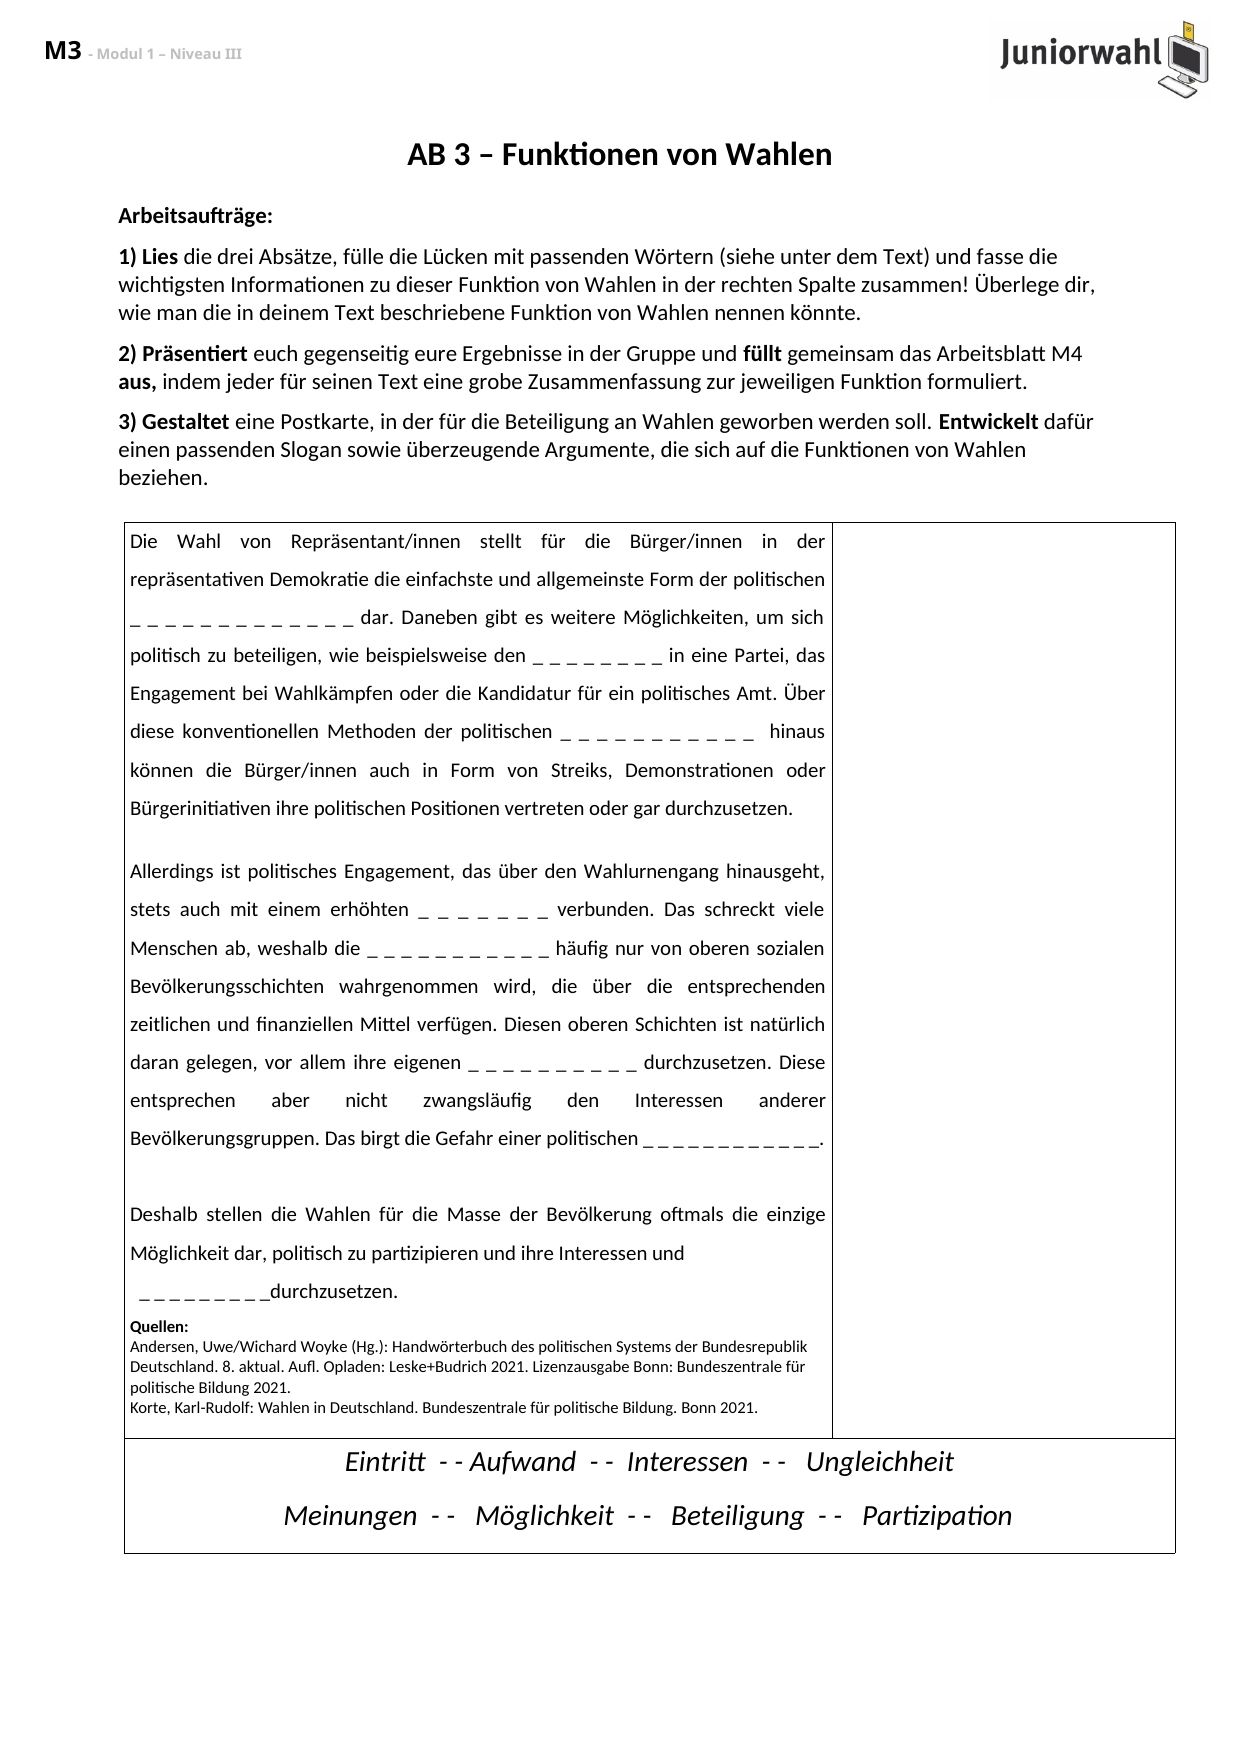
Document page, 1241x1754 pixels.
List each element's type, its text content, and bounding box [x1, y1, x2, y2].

table_header Die Wahl von Repräsentant/innen stellt für die Bürger/innen in der repräsentativen Demokratie die einfachste und allgemeinste Form der politischen _ _ _ _ _ _ _ _ _ _ _ _ _ dar. Daneben gibt es weitere Möglichkeiten, um sich politisch zu beteiligen, wie beispielsweise den _ _ _ _ _ _ _ _ in eine Partei, das Engagement bei Wahlkämpfen oder die Kandidatur für ein politisches Amt. Über diese konventionellen Methoden der politischen _ _ _ _ _ _ _ _ _ _ _ hinaus können die Bürger/innen auch in Form von Streiks, Demonstrationen oder Bürgerinitiativen ihre politischen Positionen vertreten oder gar durchzusetzen. Allerdings ist politisches Engagement, das über den Wahlurnengang hinausgeht, stets auch mit einem erhöhten _ _ _ _ _ _ _ verbunden. Das schreckt viele Menschen ab, weshalb die _ _ _ _ _ _ _ _ _ _ _ häufig nur von oberen sozialen Bevölkerungsschichten wahrgenommen wird, die über die entsprechenden zeitlichen und finanziellen Mittel verfügen. Diesen oberen Schichten ist natürlich daran gelegen, vor allem ihre eigenen _ _ _ _ _ _ _ _ _ _ durchzusetzen. Diese entsprechen aber nicht zwangsläufig den Interessen anderer Bevölkerungsgruppen. Das birgt die Gefahr einer politischen _ _ _ _ _ _ _ _ _ _ _ _. Deshalb stellen die Wahlen für die Masse der Bevölkerung oftmals die einzige Möglichkeit dar, politisch zu partizipieren und ihre Interessen und _ _ _ _ _ _ _ _ _durchzusetzen. Quellen: Andersen, Uwe/Wichard Woyke (Hg.): Handwörterbuch des politischen Systems der Bundesrepublik Deutschland. 8. aktual. Aufl. Opladen: Leske+Budrich 2021. Lizenzausgabe Bonn: Bundeszentrale für politische Bildung 2021. Korte, Karl-Rudolf: Wahlen in Deutschland. Bundeszentrale für politische Bildung. Bonn 2021. [125, 523, 832, 1437]
text Arbeitsaufträge: [118, 201, 1122, 229]
text 2) Präsentiert euch gegenseitig eure Ergebnisse in der Gruppe und füllt gemeinsam das Arbeitsblatt M4 aus, indem jeder für seinen Text eine grobe Zusammenfassung zur jeweiligen Funktion formuliert. [118, 339, 1122, 395]
text 1) Lies die drei Absätze, fülle die Lücken mit passenden Wörtern (siehe unter dem Text) und fasse die wichtigsten Informationen zu dieser Funktion von Wahlen in der rechten Spalte zusammen! Überlege dir, wie man die in deinem Text beschriebene Funktion von Wahlen nennen könnte. [118, 242, 1122, 326]
picture [987, 19, 1213, 101]
text 3) Gestaltet eine Postkarte, in der für die Beteiligung an Wahlen geworben werden soll. Entwickelt dafür einen passenden Slogan sowie überzeugende Argumente, die sich auf die Funktionen von Wahlen beziehen. [118, 407, 1122, 492]
table_cell Eintritt - - Aufwand - - Interessen - - Ungleichheit Meinungen - - Möglichkeit - - Beteiligung - - Partizipation [125, 1439, 1175, 1552]
text AB 3 – Funktionen von Wahlen [118, 132, 1122, 173]
table_header [833, 523, 1175, 1437]
